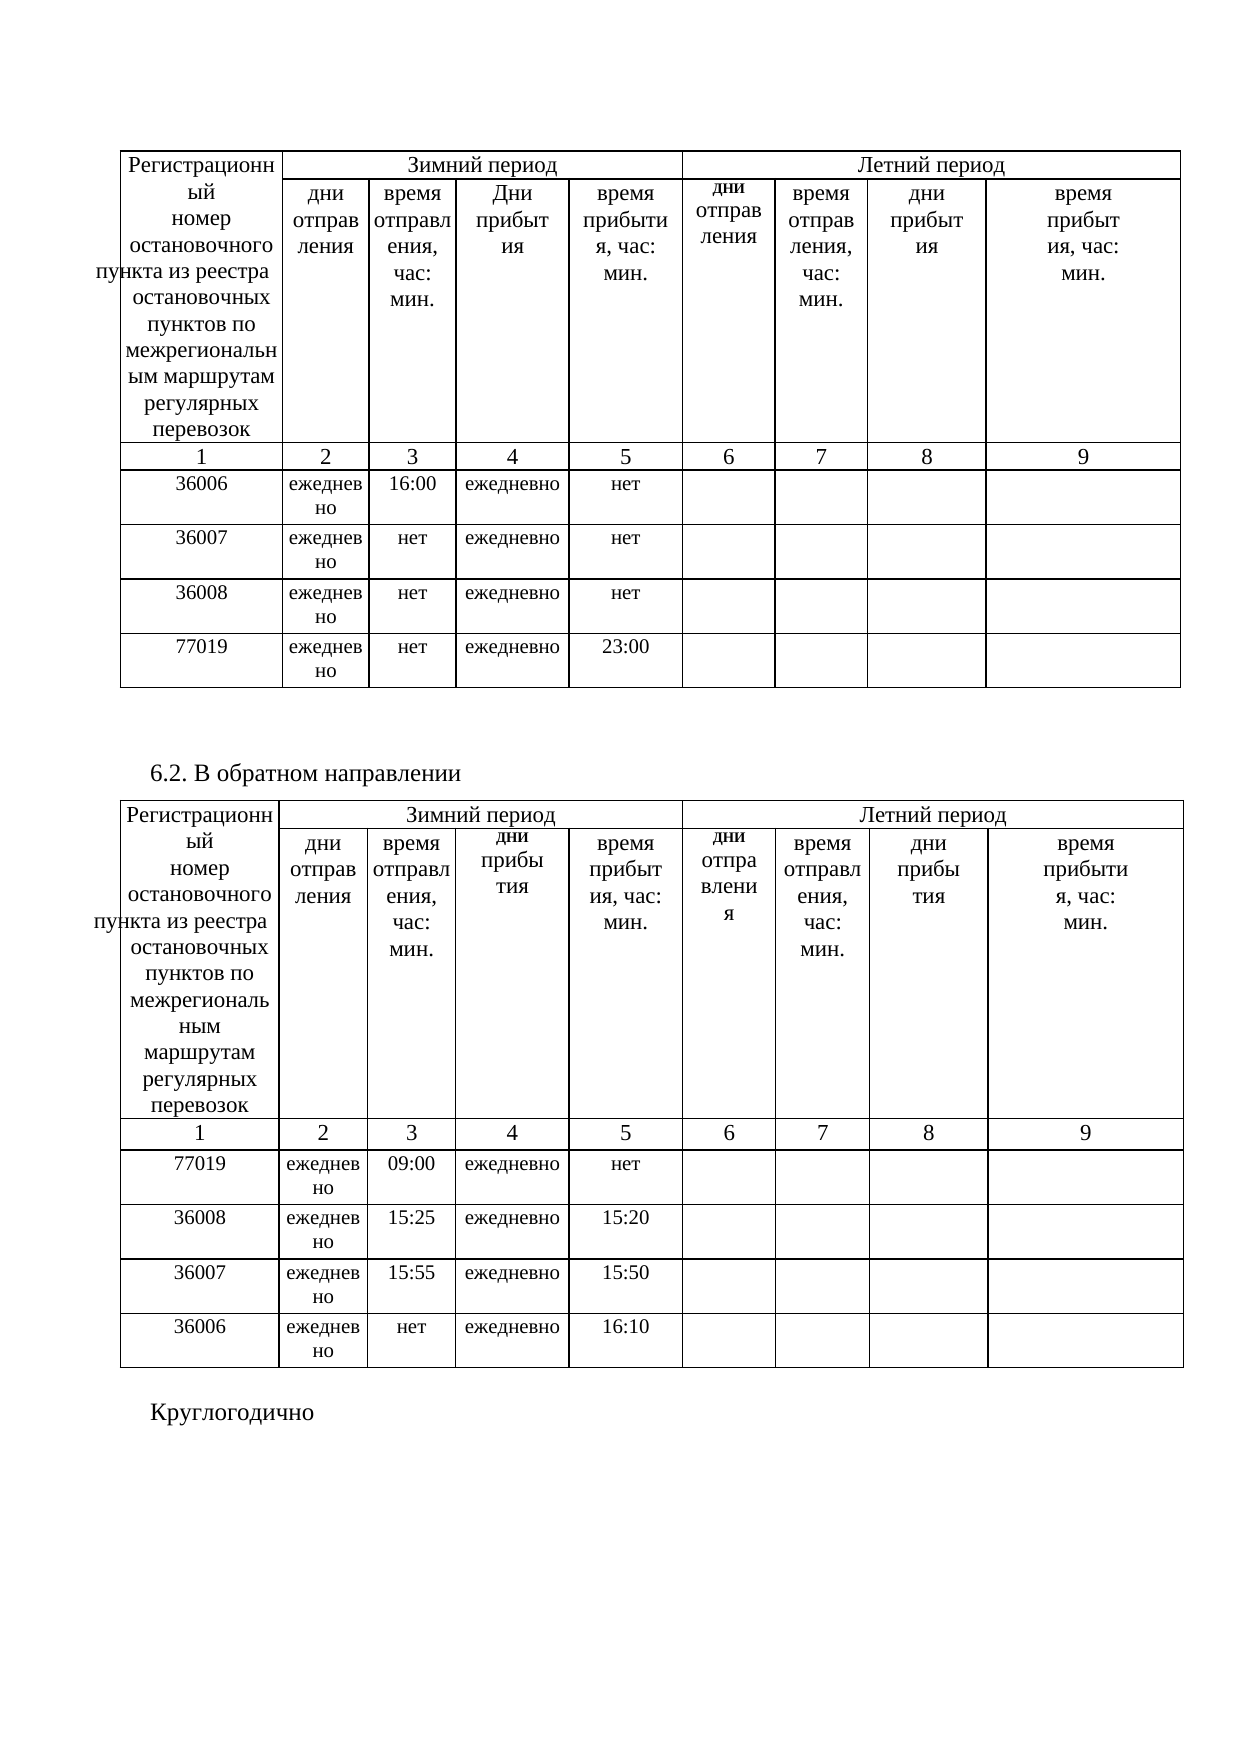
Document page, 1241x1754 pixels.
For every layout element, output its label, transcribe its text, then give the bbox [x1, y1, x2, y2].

table_cell [776, 634, 867, 687]
table_cell время отправл ения, час: мин. [370, 180, 455, 441]
table_cell 15:50 [570, 1260, 682, 1312]
table_cell 36006 [121, 471, 282, 524]
table_cell нет [570, 1151, 682, 1204]
table_cell [870, 1314, 987, 1367]
table_cell [987, 634, 1180, 687]
table_cell [683, 525, 774, 578]
table_cell 15:20 [570, 1205, 682, 1258]
table_cell 23:00 [570, 634, 682, 687]
table_cell ежедневно [280, 1151, 367, 1204]
table_cell ежедневно [283, 525, 368, 578]
table_cell 77019 [121, 1151, 278, 1204]
table_cell время прибыти я, час: мин. [570, 180, 682, 441]
table_cell ежедневно [456, 1151, 568, 1204]
table_cell ДНИ отпра влени я [683, 829, 775, 1117]
table_cell нет [368, 1314, 455, 1367]
table_cell [683, 1151, 775, 1204]
table_cell [683, 1314, 775, 1367]
table_cell [989, 1314, 1183, 1367]
table_cell ДНИ прибы тия [456, 829, 568, 1117]
table_cell [776, 1314, 869, 1367]
table_cell 6 [683, 443, 774, 469]
table_cell дни прибы тия [870, 829, 987, 1117]
table_cell [987, 471, 1180, 524]
table_cell [989, 1205, 1183, 1258]
table_cell нет [570, 471, 682, 524]
table_cell 9 [989, 1119, 1183, 1149]
table_cell время прибыт ия, час: мин. [570, 829, 682, 1117]
text Круглогодично [150, 1397, 1090, 1426]
table_cell [870, 1205, 987, 1258]
table_header Зимний период [283, 152, 682, 178]
table_cell [987, 525, 1180, 578]
table_cell 9 [987, 443, 1180, 469]
table_cell 16:00 [370, 471, 455, 524]
table_cell нет [370, 525, 455, 578]
table_cell 36008 [121, 580, 282, 632]
table_cell ежедневно [456, 1314, 568, 1367]
table_cell 5 [570, 1119, 682, 1149]
table_cell ежедневно [456, 1205, 568, 1258]
table_cell [987, 580, 1180, 632]
table_cell нет [370, 580, 455, 632]
table_header Зимний период [280, 801, 682, 828]
table_cell ежедневно [283, 580, 368, 632]
table_cell 2 [280, 1119, 367, 1149]
table_cell 36006 [121, 1314, 278, 1367]
table_cell время отправл ения, час: мин. [368, 829, 455, 1117]
table_cell 1 [121, 1119, 278, 1149]
table_cell 7 [776, 443, 867, 469]
table_cell [989, 1151, 1183, 1204]
table_cell ежедневно [280, 1314, 367, 1367]
table_cell 15:55 [368, 1260, 455, 1312]
table_cell 3 [368, 1119, 455, 1149]
table_cell [776, 1260, 869, 1312]
table_cell ежедневно [457, 580, 568, 632]
table_cell время отправл ения, час: мин. [776, 829, 869, 1117]
table_cell время прибыти я, час: мин. [989, 829, 1183, 1117]
table_cell 6 [683, 1119, 775, 1149]
table_cell [683, 580, 774, 632]
table_cell ежедневно [457, 634, 568, 687]
table_cell [870, 1260, 987, 1312]
table_cell [868, 580, 985, 632]
table_cell 8 [868, 443, 985, 469]
table_cell 2 [283, 443, 368, 469]
table_cell [868, 471, 985, 524]
table_cell ежедневно [457, 525, 568, 578]
table_cell 3 [370, 443, 455, 469]
table_cell [776, 580, 867, 632]
table_cell ежедневно [280, 1260, 367, 1312]
table_cell дни прибыт ия [868, 180, 985, 441]
table_cell нет [570, 525, 682, 578]
table_cell 15:25 [368, 1205, 455, 1258]
table_cell время отправ ления, час: мин. [776, 180, 867, 441]
table_cell [683, 1205, 775, 1258]
table_cell ежедневно [283, 634, 368, 687]
table_header Регистрационный номер остановочного пункта из реестра остановочных пунктов по межрегиональным маршрутам регулярных перевозок [121, 801, 278, 1117]
table_cell [776, 1151, 869, 1204]
table_cell [683, 471, 774, 524]
text 6.2. В обратном направлении [150, 758, 1090, 787]
table_cell 36008 [121, 1205, 278, 1258]
table_cell [776, 525, 867, 578]
table_cell ежедневно [280, 1205, 367, 1258]
table_header Летний период [683, 152, 1180, 178]
table_cell время прибыт ия, час: мин. [987, 180, 1180, 441]
table_cell дни отправ ления [283, 180, 368, 441]
table_cell 16:10 [570, 1314, 682, 1367]
table_cell [870, 1151, 987, 1204]
table_cell [776, 471, 867, 524]
table_cell 09:00 [368, 1151, 455, 1204]
table_cell 7 [776, 1119, 869, 1149]
table_cell [776, 1205, 869, 1258]
table_cell ежедневно [283, 471, 368, 524]
table_cell 5 [570, 443, 682, 469]
table_cell 77019 [121, 634, 282, 687]
table_cell 4 [457, 443, 568, 469]
table_cell [989, 1260, 1183, 1312]
table_cell нет [370, 634, 455, 687]
table_cell ежедневно [457, 471, 568, 524]
table_cell 36007 [121, 1260, 278, 1312]
table_cell ежедневно [456, 1260, 568, 1312]
table_cell [683, 634, 774, 687]
table_header Регистрационный номер остановочного пункта из реестра остановочных пунктов по межрегиональным маршрутам регулярных перевозок [121, 152, 282, 441]
table_cell 1 [121, 443, 282, 469]
table_cell нет [570, 580, 682, 632]
table_cell [868, 634, 985, 687]
table_cell Дни прибыт ия [457, 180, 568, 441]
table_cell [868, 525, 985, 578]
table_cell 8 [870, 1119, 987, 1149]
table_cell дни отправ ления [280, 829, 367, 1117]
table_cell [683, 1260, 775, 1312]
table_cell ДНИ отправ ления [683, 180, 774, 441]
table_cell 36007 [121, 525, 282, 578]
table_cell 4 [456, 1119, 568, 1149]
table_header Летний период [683, 801, 1183, 828]
